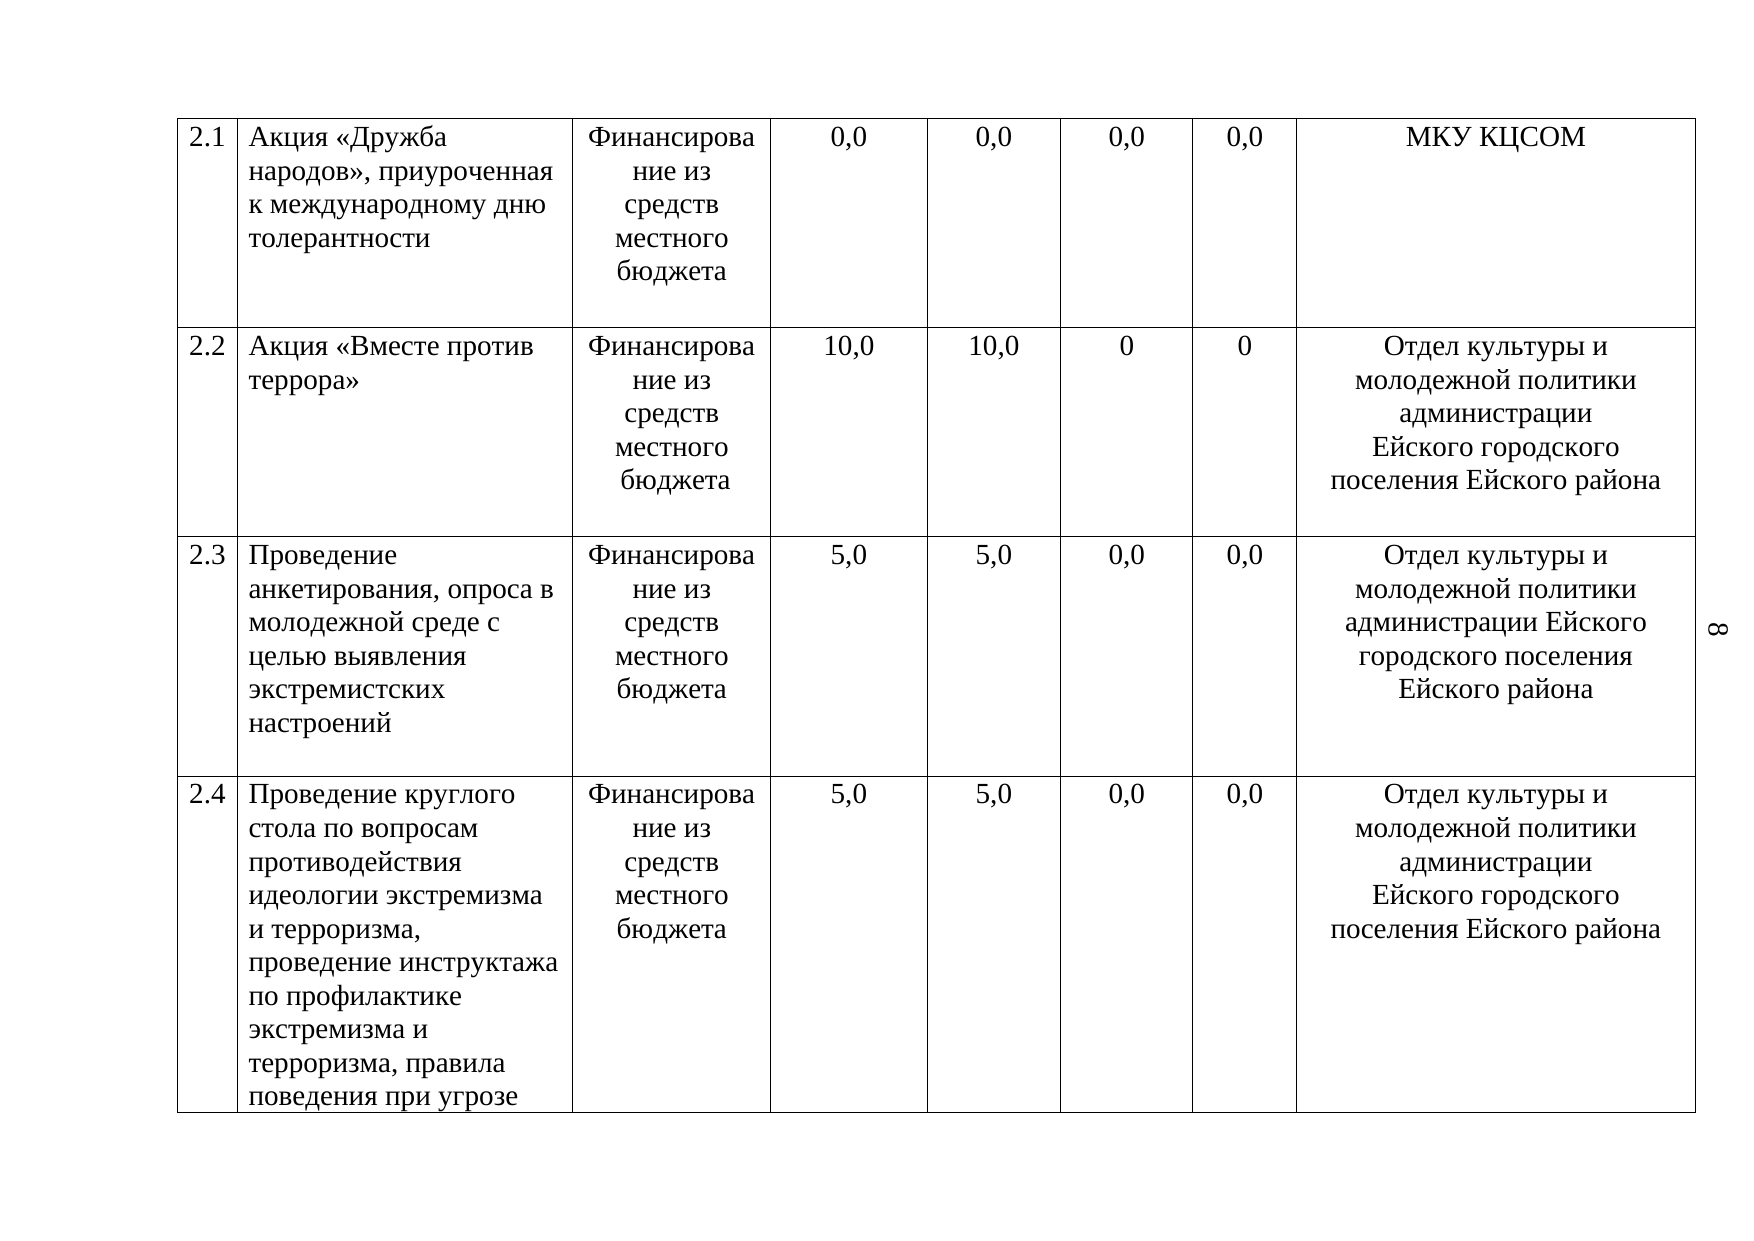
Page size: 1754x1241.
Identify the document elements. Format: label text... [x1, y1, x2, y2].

table_cell 10,0 [928, 328, 1060, 536]
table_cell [573, 777, 770, 1112]
table_cell 0,0 [928, 119, 1060, 327]
table_cell 5,0 [771, 777, 927, 1112]
table_cell 0,0 [1193, 537, 1296, 776]
table_cell Отдел культуры и молодежной политики администрации Ейского городского поселения Ейского района [1297, 328, 1695, 536]
table_cell 5,0 [928, 777, 1060, 1112]
table_cell Акция «Дружба народов», приуроченная к международному дню толерантности [238, 119, 572, 327]
table_cell 0,0 [1061, 119, 1192, 327]
table_cell 0,0 [1193, 777, 1296, 1112]
table_cell 0,0 [771, 119, 927, 327]
table_cell МКУ КЦСОМ [1297, 119, 1695, 327]
table_cell Отдел культуры и молодежной политики администрации Ейского городского поселения Ейского района [1297, 537, 1695, 776]
table_cell 5,0 [771, 537, 927, 776]
table_cell Финансирование из средств местного бюджета [573, 328, 770, 536]
table_cell Акция «Вместе против террора» [238, 328, 572, 536]
table_cell 10,0 [771, 328, 927, 536]
table_cell 2.2 [178, 328, 237, 536]
table_cell Финансирование из средств местного бюджета [573, 537, 770, 776]
table_cell Финансирование из средств местного бюджета [573, 119, 770, 327]
table_cell 0 [1193, 328, 1296, 536]
table_cell 2.3 [178, 537, 237, 776]
table_cell 0 [1061, 328, 1192, 536]
table_cell 0,0 [1061, 777, 1192, 1112]
table_cell Проведение анкетирования, опроса в молодежной среде с целью выявления экстремистских настроений [238, 537, 572, 776]
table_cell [238, 777, 572, 1112]
table_cell 0,0 [1061, 537, 1192, 776]
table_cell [1297, 777, 1695, 1112]
table_cell 2.4 [178, 777, 237, 1112]
table_cell 0,0 [1193, 119, 1296, 327]
table_cell 5,0 [928, 537, 1060, 776]
table_cell 2.1 [178, 119, 237, 327]
